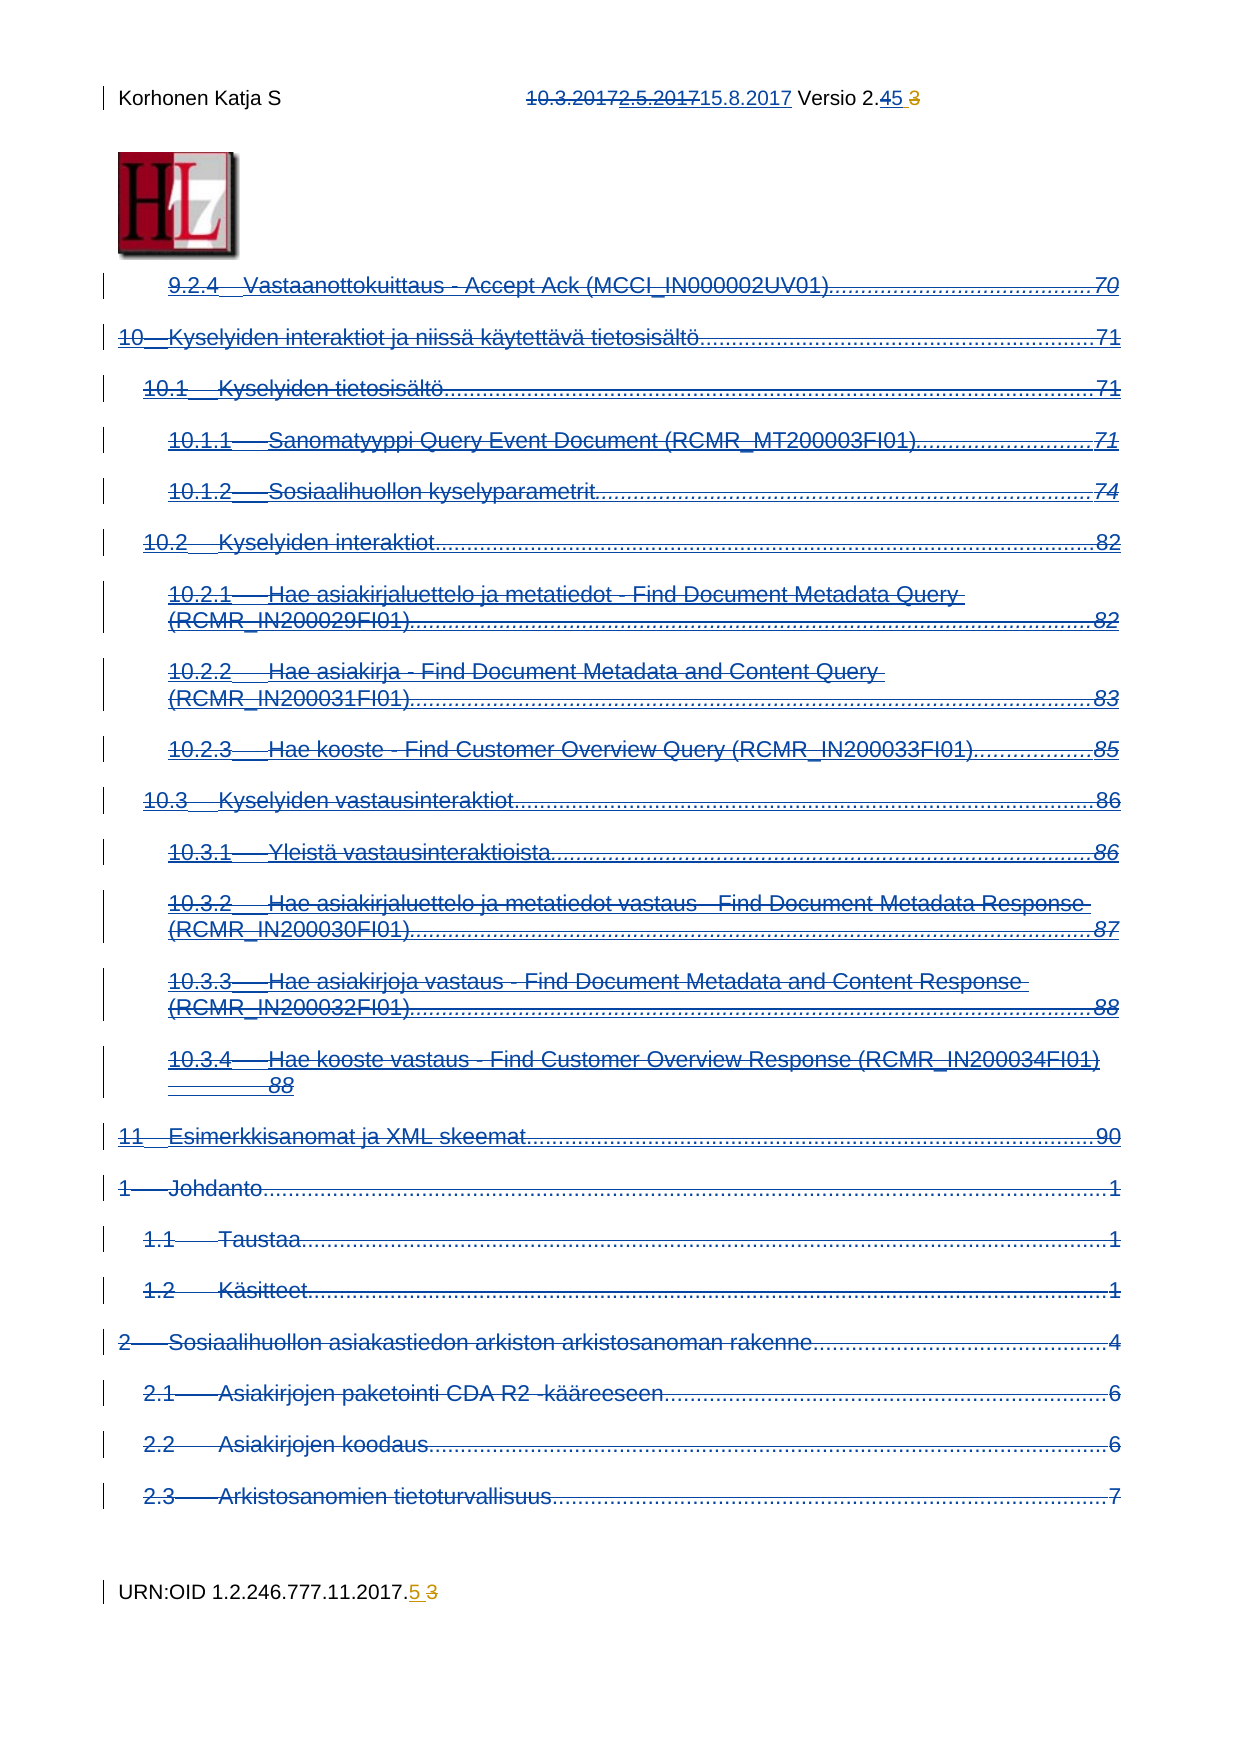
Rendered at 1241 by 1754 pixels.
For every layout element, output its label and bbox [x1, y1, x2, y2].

picture [118, 152, 241, 260]
